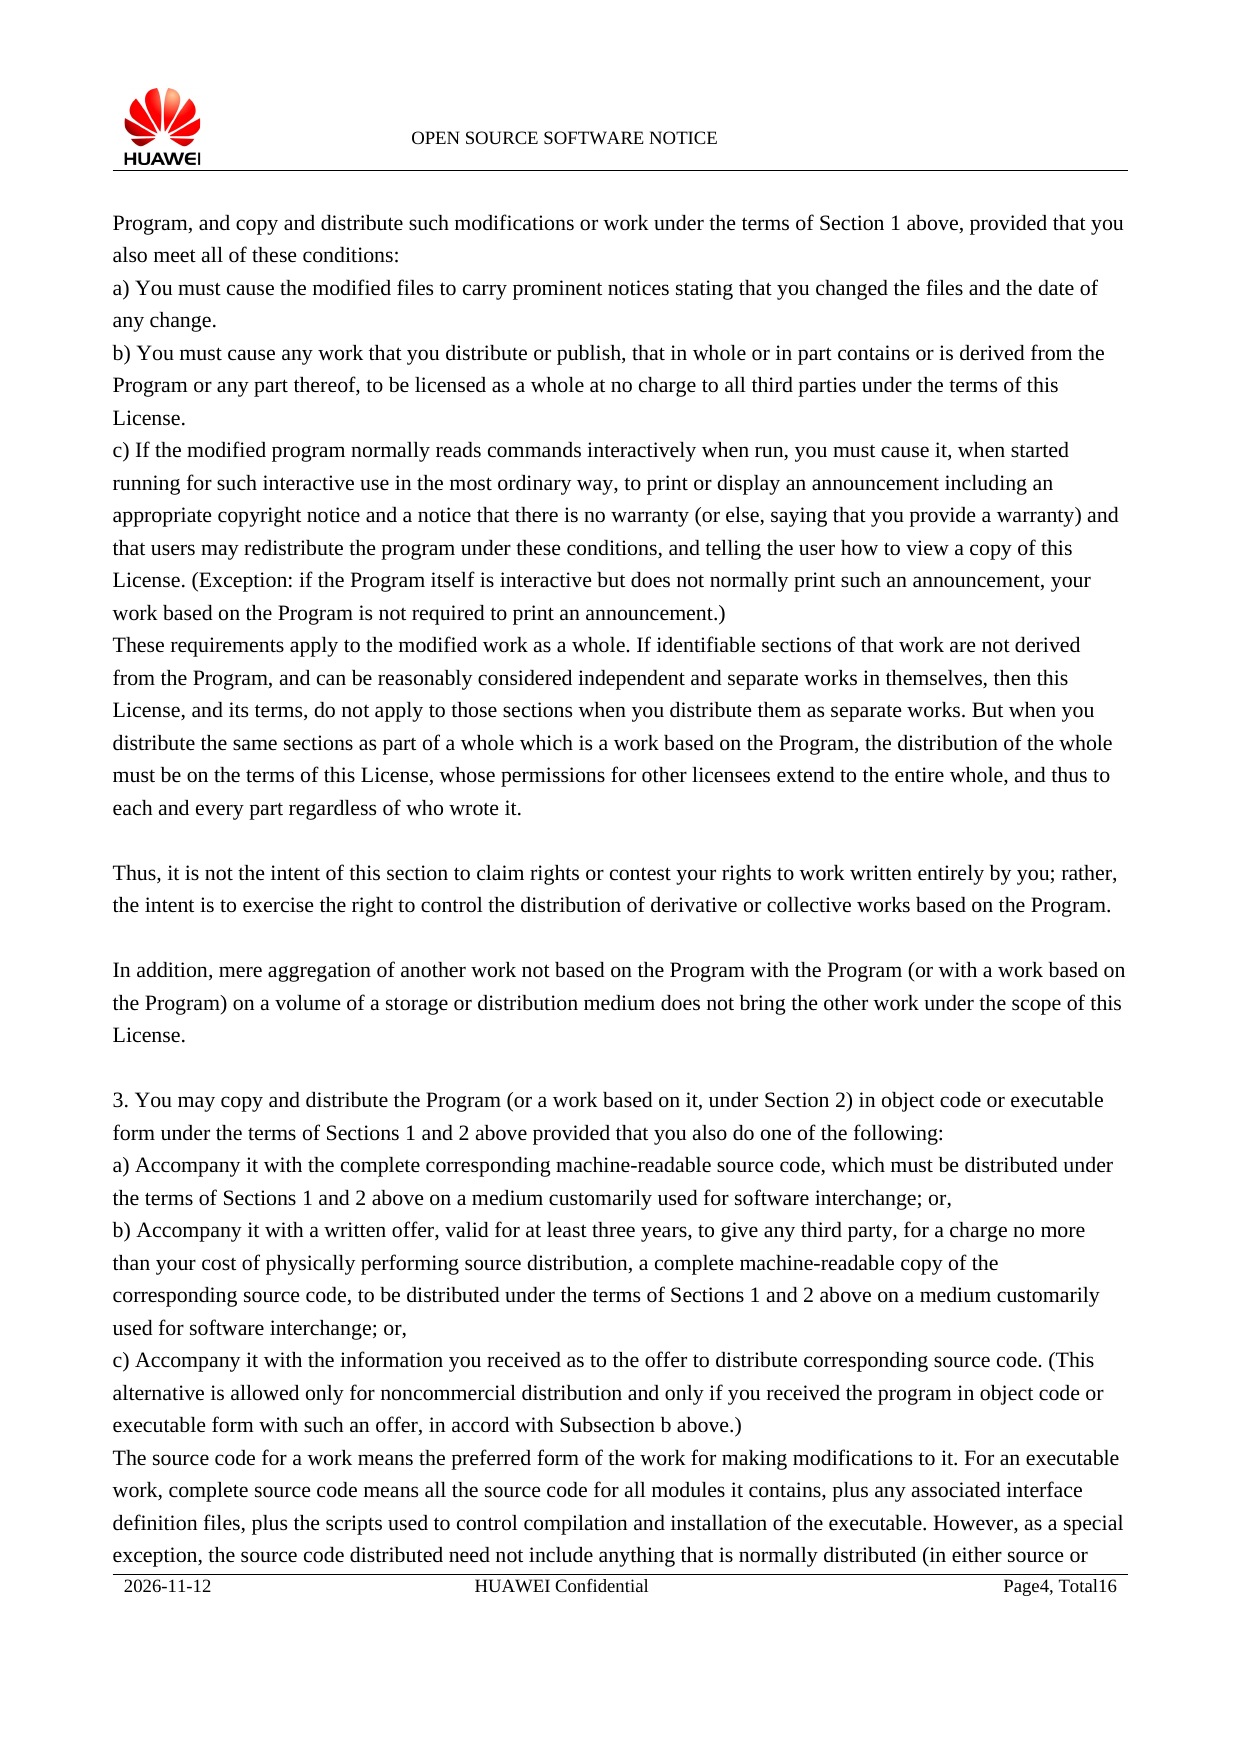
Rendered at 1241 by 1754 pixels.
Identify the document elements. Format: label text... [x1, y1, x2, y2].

picture [124, 88, 201, 165]
